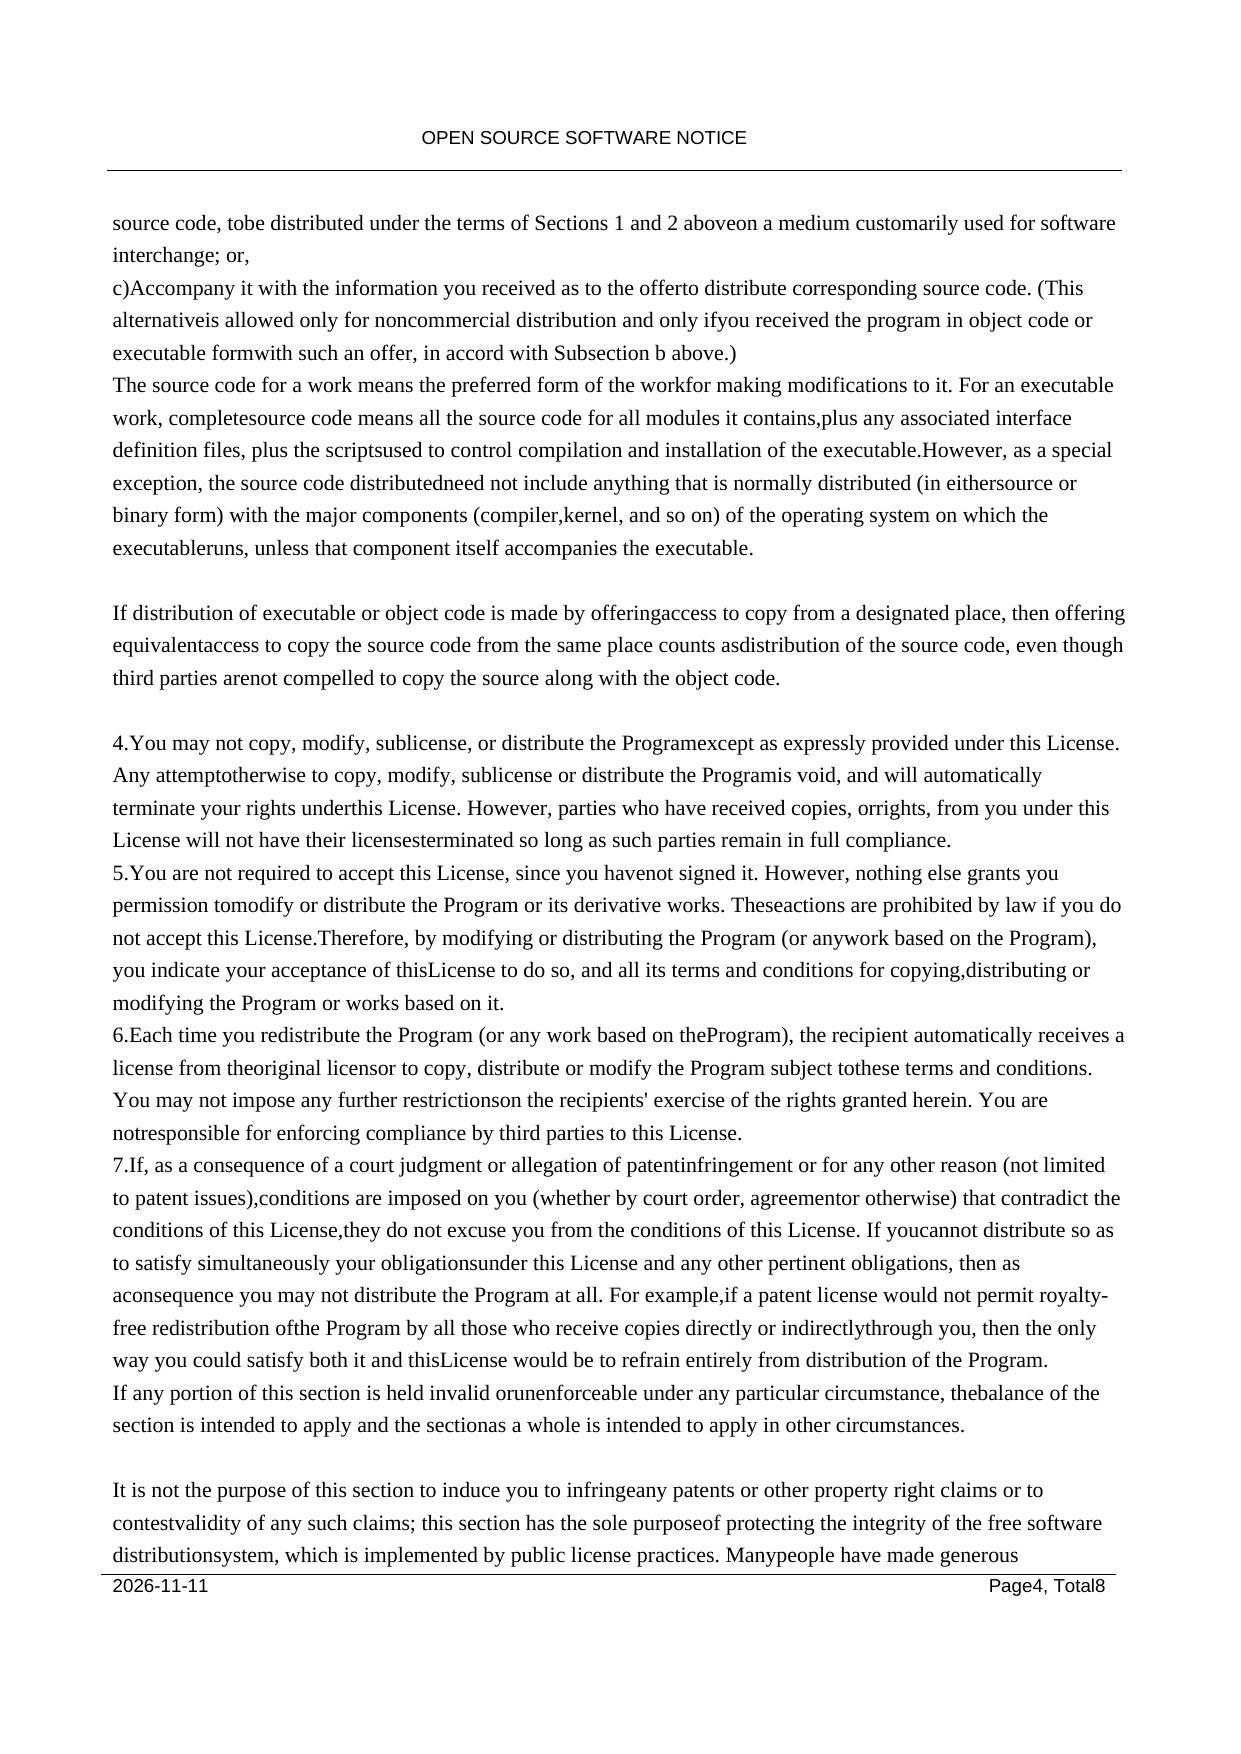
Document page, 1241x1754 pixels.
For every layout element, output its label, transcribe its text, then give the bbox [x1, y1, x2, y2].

text 6.Each time you redistribute the Program (or any work based on theProgram), the recipient automatically receives a license from theoriginal licensor to copy, distribute or modify the Program subject tothese terms and conditions. You may not impose any further restrictionson the recipients' exercise of the rights granted herein. You are notresponsible for enforcing compliance by third parties to this License. [112, 1019, 1128, 1149]
text If distribution of executable or object code is made by offeringaccess to copy from a designated place, then offering equivalentaccess to copy the source code from the same place counts asdistribution of the source code, even though third parties arenot compelled to copy the source along with the object code. [112, 596, 1128, 694]
text If any portion of this section is held invalid orunenforceable under any particular circumstance, thebalance of the section is intended to apply and the sectionas a whole is intended to apply in other circumstances. [112, 1376, 1128, 1441]
text 4.You may not copy, modify, sublicense, or distribute the Programexcept as expressly provided under this License. Any attemptotherwise to copy, modify, sublicense or distribute the Programis void, and will automatically terminate your rights underthis License. However, parties who have received copies, orrights, from you under this License will not have their licensesterminated so long as such parties remain in full compliance. [112, 726, 1128, 856]
text c)Accompany it with the information you received as to the offerto distribute corresponding source code. (This alternativeis allowed only for noncommercial distribution and only ifyou received the program in object code or executable formwith such an offer, in accord with Subsection b above.) [112, 271, 1128, 369]
text 7.If, as a consequence of a court judgment or allegation of patentinfringement or for any other reason (not limited to patent issues),conditions are imposed on you (whether by court order, agreementor otherwise) that contradict the conditions of this License,they do not excuse you from the conditions of this License. If youcannot distribute so as to satisfy simultaneously your obligationsunder this License and any other pertinent obligations, then as aconsequence you may not distribute the Program at all. For example,if a patent license would not permit royalty-free redistribution ofthe Program by all those who receive copies directly or indirectlythrough you, then the only way you could satisfy both it and thisLicense would be to refrain entirely from distribution of the Program. [112, 1149, 1128, 1376]
text 5.You are not required to accept this License, since you havenot signed it. However, nothing else grants you permission tomodify or distribute the Program or its derivative works. Theseactions are prohibited by law if you do not accept this License.Therefore, by modifying or distributing the Program (or anywork based on the Program), you indicate your acceptance of thisLicense to do so, and all its terms and conditions for copying,distributing or modifying the Program or works based on it. [112, 856, 1128, 1019]
text The source code for a work means the preferred form of the workfor making modifications to it. For an executable work, completesource code means all the source code for all modules it contains,plus any associated interface definition files, plus the scriptsused to control compilation and installation of the executable.However, as a special exception, the source code distributedneed not include anything that is normally distributed (in eithersource or binary form) with the major components (compiler,kernel, and so on) of the operating system on which the executableruns, unless that component itself accompanies the executable. [112, 369, 1128, 564]
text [112, 1474, 1128, 1571]
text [112, 206, 1128, 271]
